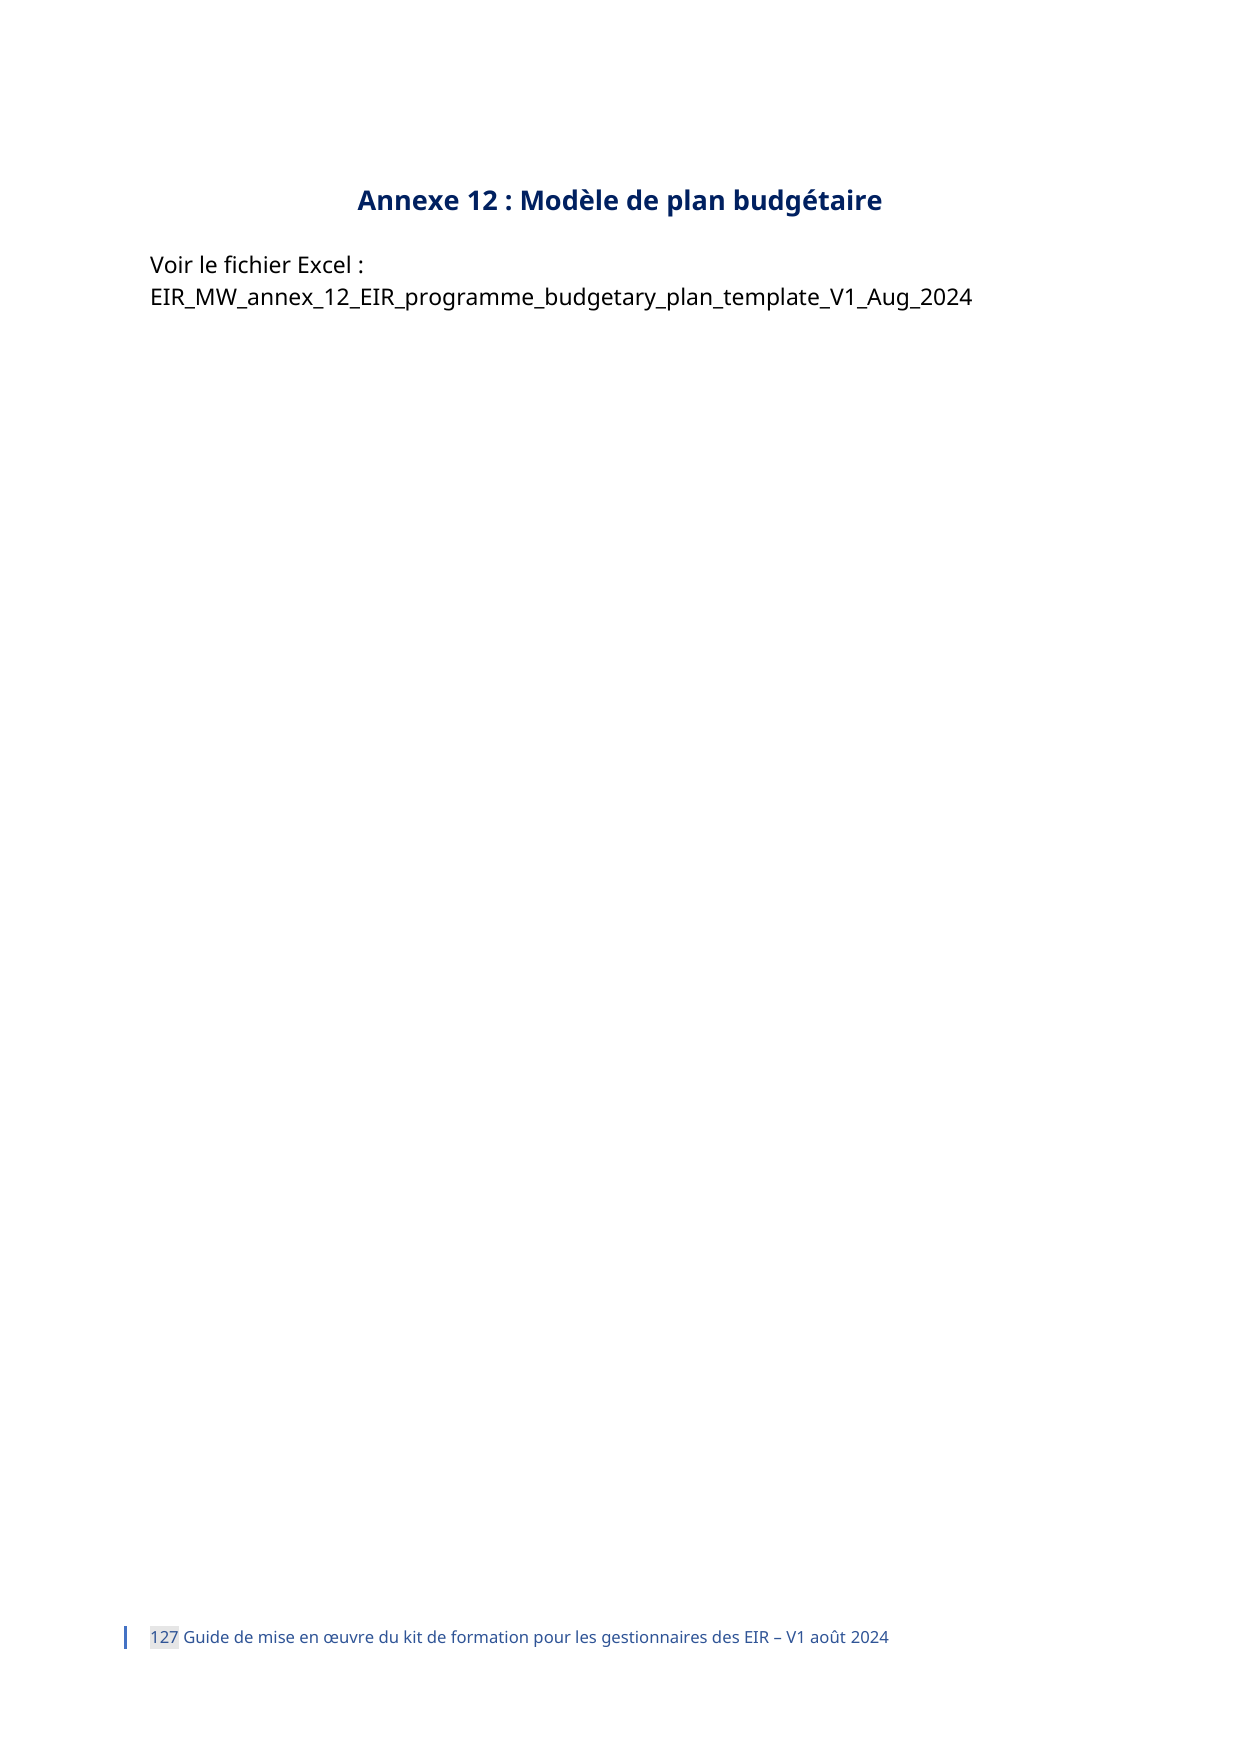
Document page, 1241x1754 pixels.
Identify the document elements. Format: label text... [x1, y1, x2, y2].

text Voir le fichier Excel : EIR_MW_annex_12_EIR_programme_budgetary_plan_template_V1_Aug_2024 [150, 249, 1090, 312]
subtitle Annexe 12 : Modèle de plan budgétaire [150, 181, 1090, 218]
